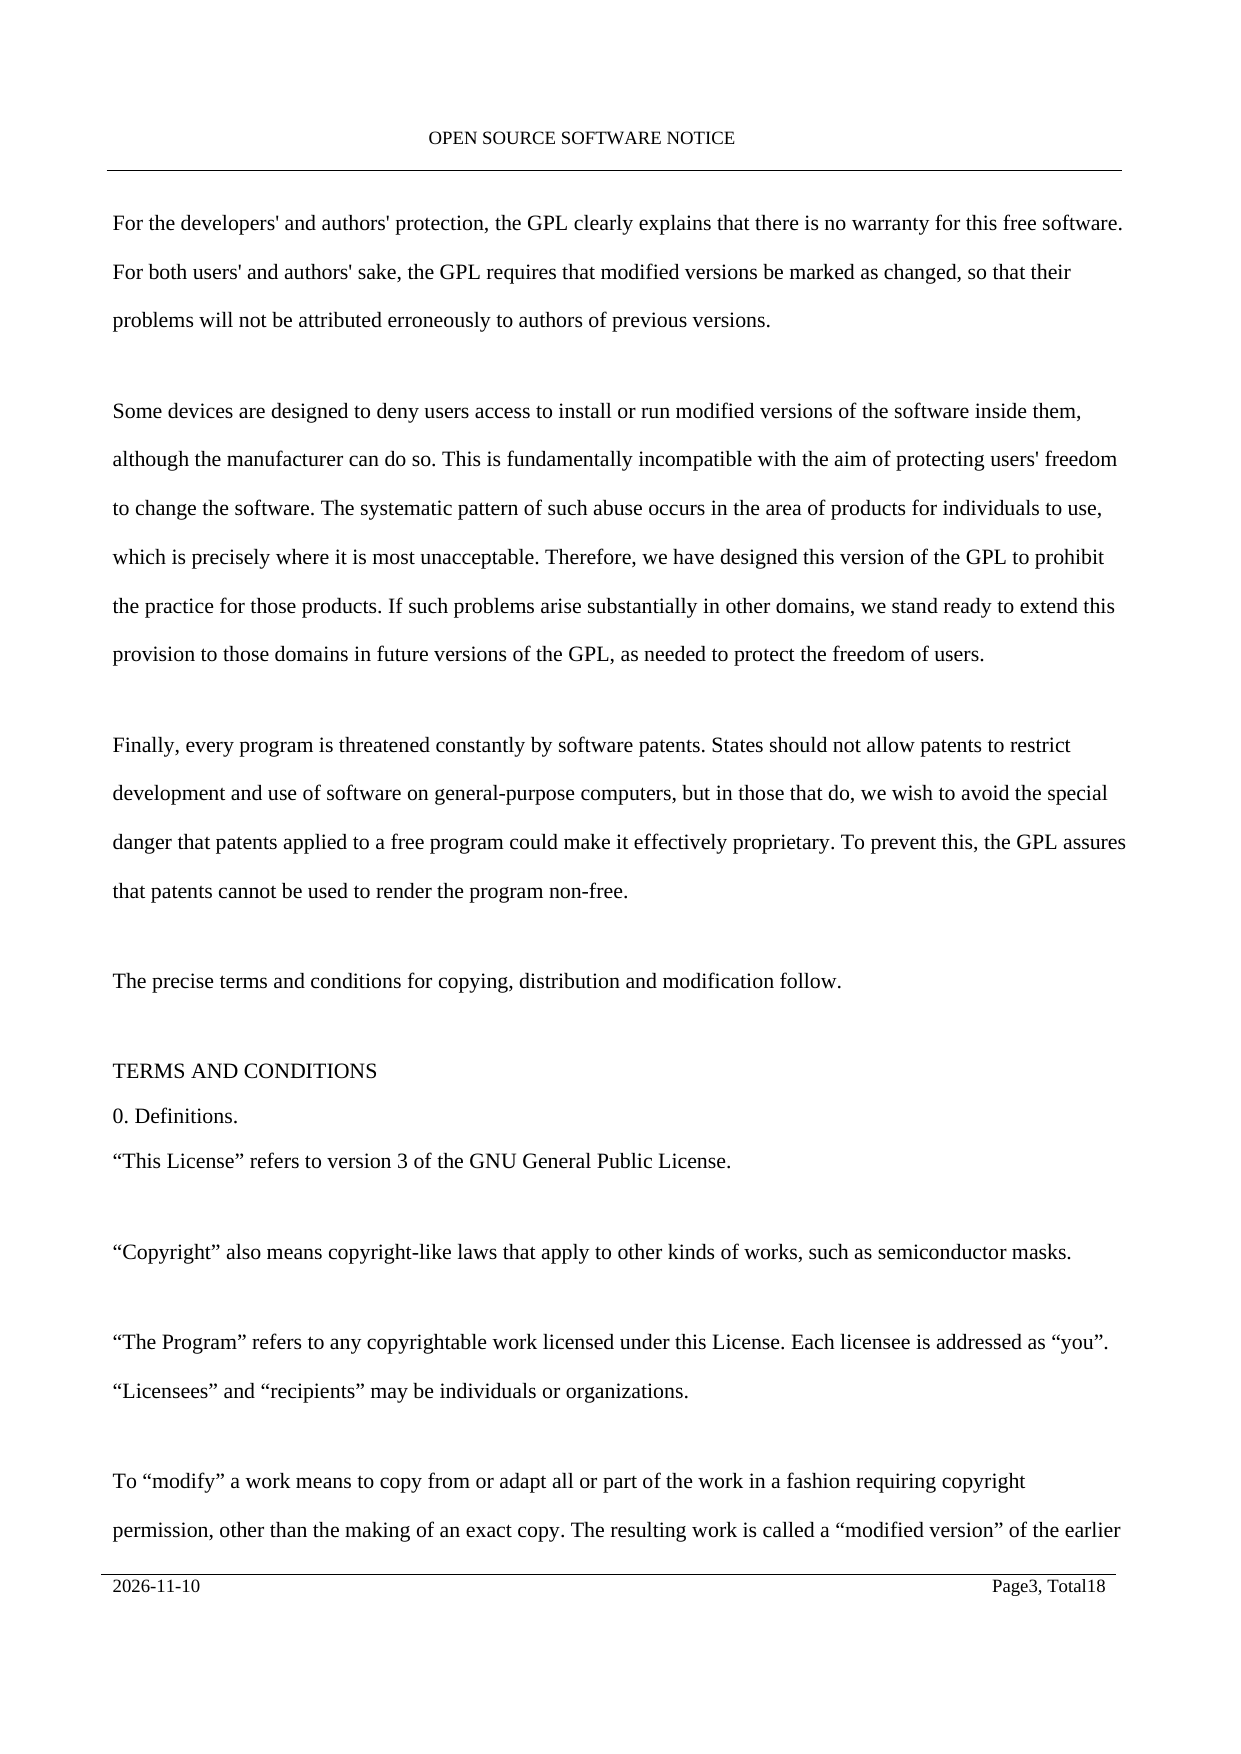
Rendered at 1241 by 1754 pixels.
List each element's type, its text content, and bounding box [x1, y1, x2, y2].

text “Copyright” also means copyright-like laws that apply to other kinds of works, such as semiconductor masks. [112, 1235, 1128, 1268]
text Some devices are designed to deny users access to install or run modified versions of the software inside them, although the manufacturer can do so. This is fundamentally incompatible with the aim of protecting users' freedom to change the software. The systematic pattern of such abuse occurs in the area of products for individuals to use, which is precisely where it is most unacceptable. Therefore, we have designed this version of the GPL to prohibit the practice for those products. If such problems arise substantially in other domains, we stand ready to extend this provision to those domains in future versions of the GPL, as needed to protect the freedom of users. [112, 394, 1128, 670]
text The precise terms and conditions for copying, distribution and modification follow. [112, 964, 1128, 997]
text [112, 1464, 1128, 1546]
text Finally, every program is threatened constantly by software patents. States should not allow patents to restrict development and use of software on general-purpose computers, but in those that do, we wish to avoid the special danger that patents applied to a free program could make it effectively proprietary. To prevent this, the GPL assures that patents cannot be used to render the program non-free. [112, 728, 1128, 907]
text TERMS AND CONDITIONS [112, 1055, 1128, 1087]
text 0. Definitions. [112, 1100, 1128, 1132]
text “This License” refers to version 3 of the GNU General Public License. [112, 1145, 1128, 1177]
text “The Program” refers to any copyrightable work licensed under this License. Each licensee is addressed as “you”. “Licensees” and “recipients” may be individuals or organizations. [112, 1325, 1128, 1407]
text For the developers' and authors' protection, the GPL clearly explains that there is no warranty for this free software. For both users' and authors' sake, the GPL requires that modified versions be marked as changed, so that their problems will not be attributed erroneously to authors of previous versions. [112, 206, 1128, 336]
